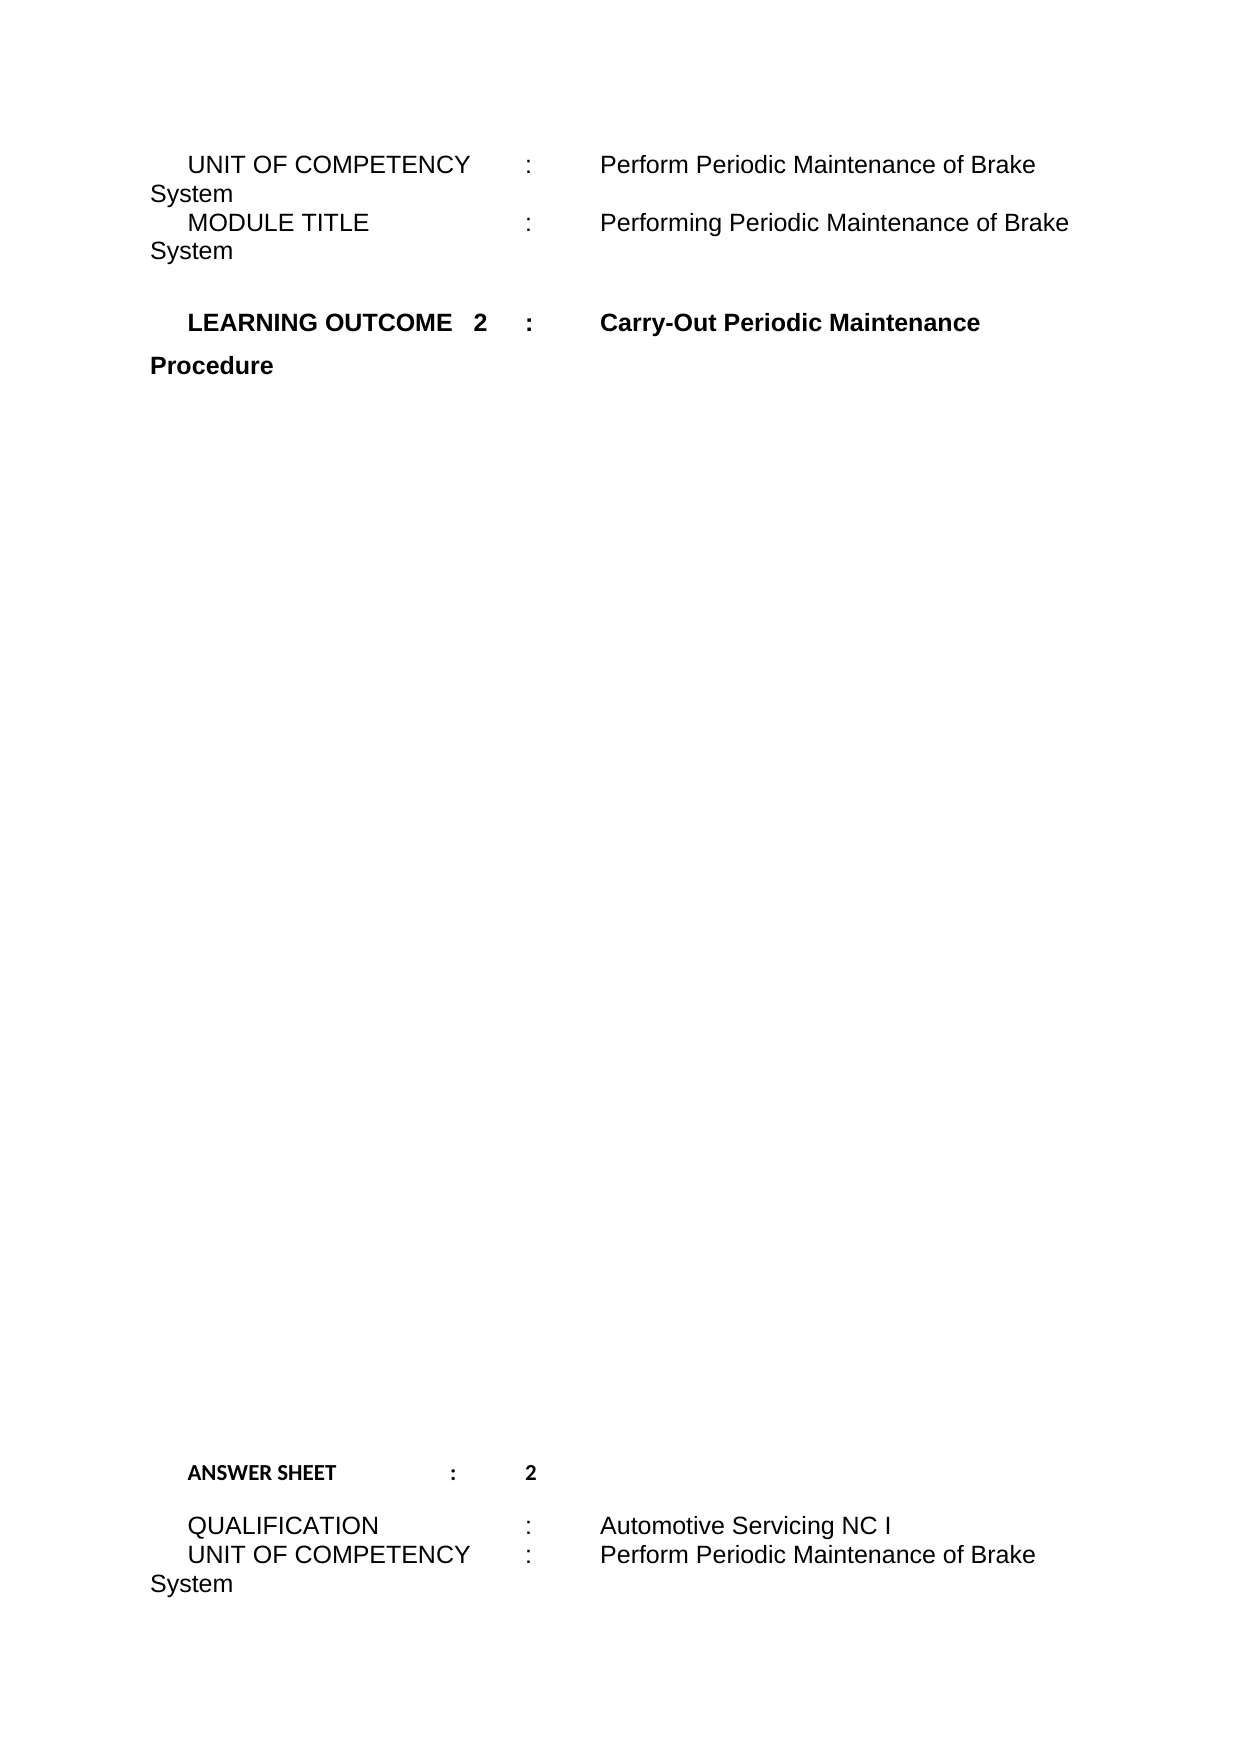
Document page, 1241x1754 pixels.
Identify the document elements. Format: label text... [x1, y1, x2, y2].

text QUALIFICATION : Automotive Servicing NC I [150, 1511, 1090, 1540]
text UNIT OF COMPETENCY : Perform Periodic Maintenance of Brake System [150, 150, 1090, 207]
text LEARNING OUTCOME 2 : Carry-Out Periodic Maintenance Procedure [150, 308, 1090, 380]
text MODULE TITLE : Performing Periodic Maintenance of Brake System [150, 207, 1090, 265]
text UNIT OF COMPETENCY : Perform Periodic Maintenance of Brake System [150, 1540, 1090, 1597]
text ANSWER SHEET : 2 [187, 1458, 1090, 1486]
